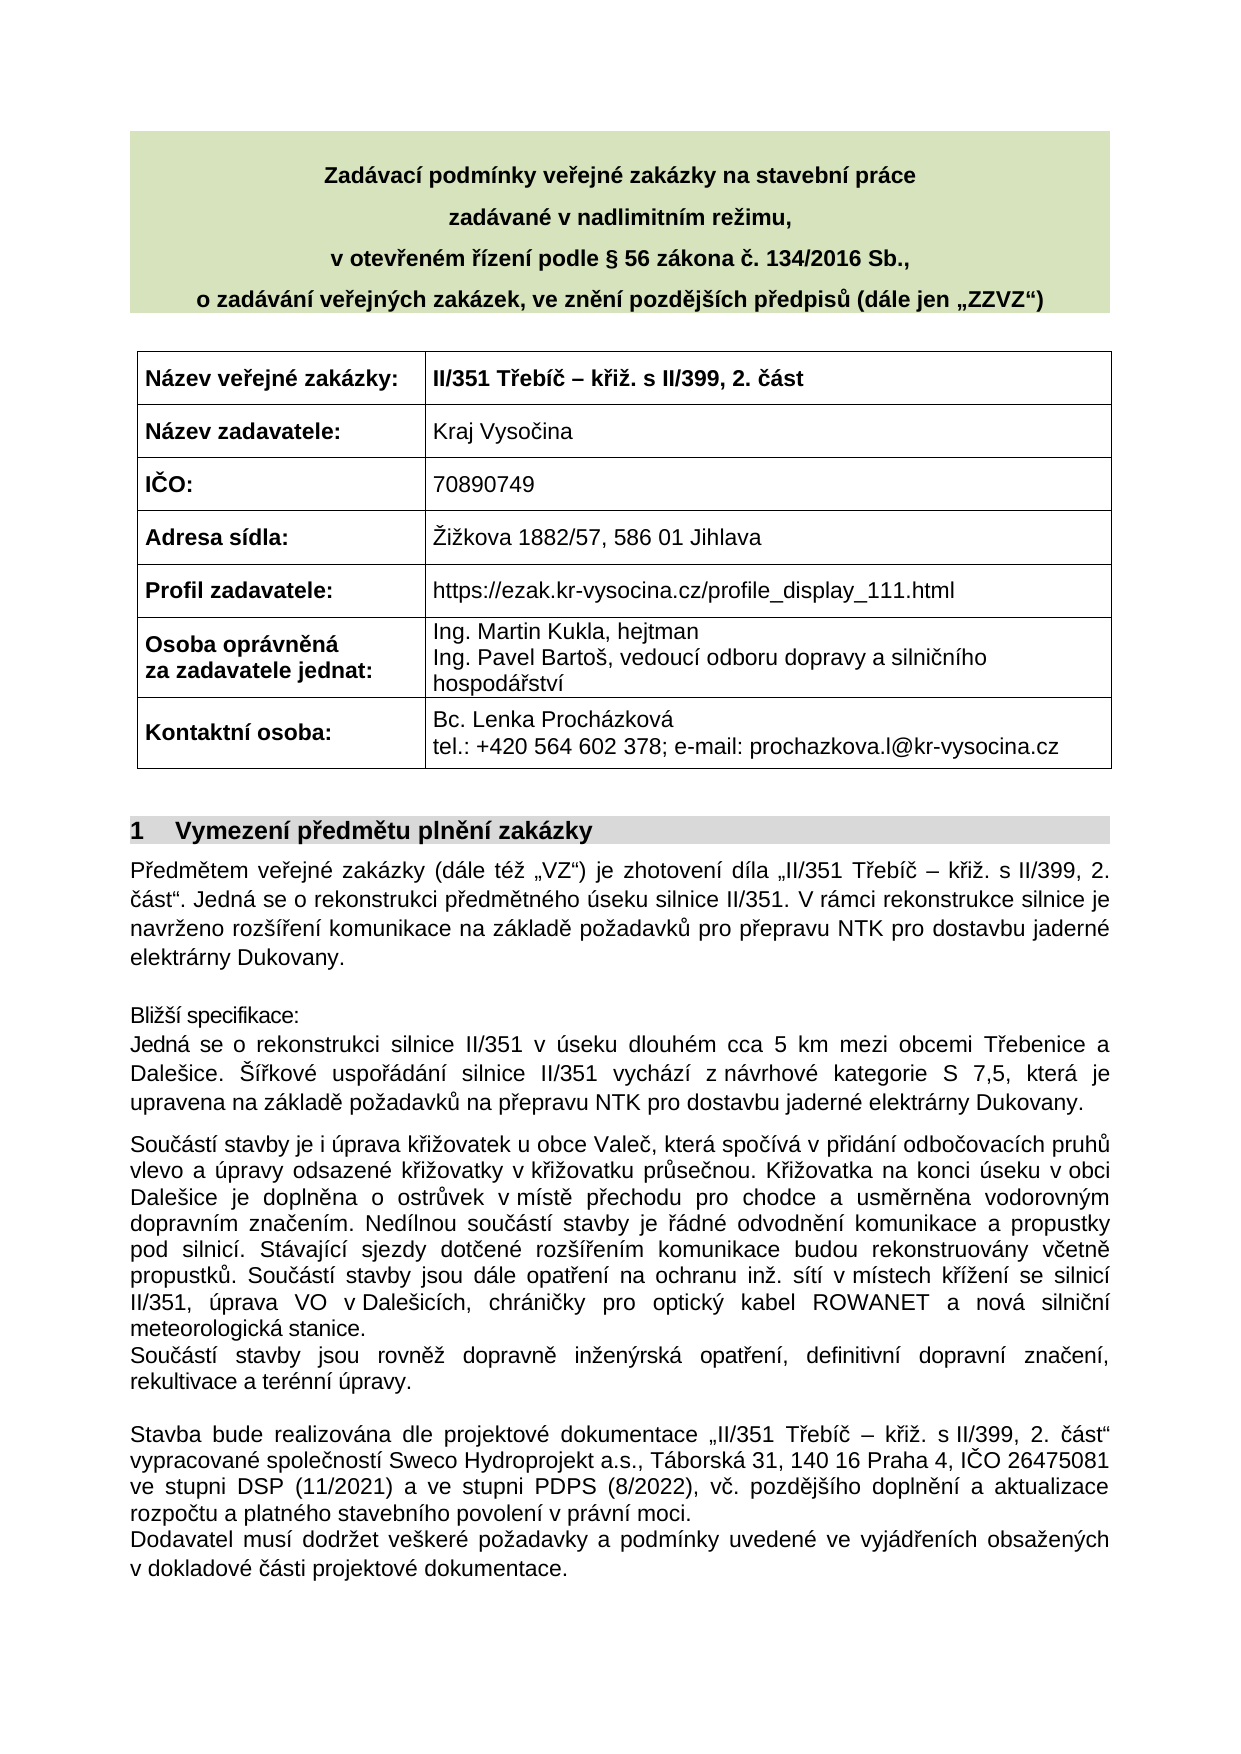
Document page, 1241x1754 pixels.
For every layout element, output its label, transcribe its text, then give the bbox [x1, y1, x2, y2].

table_header Název veřejné zakázky: [138, 352, 425, 404]
table_cell Osoba oprávněná za zadavatele jednat: [138, 618, 425, 697]
table_header II/351 Třebíč – křiž. s II/399, 2. část [426, 352, 1111, 404]
table_cell IČO: [138, 458, 425, 510]
text o zadávání veřejných zakázek, ve znění pozdějších předpisů (dále jen „ZZVZ“) [130, 286, 1110, 313]
text Předmětem veřejné zakázky (dále též „VZ“) je zhotovení díla „II/351 Třebíč – křiž. s II/399, 2. část“. Jedná se o rekonstrukci předmětného úseku silnice II/351. V rámci rekonstrukce silnice je navrženo rozšíření komunikace na základě požadavků pro přepravu NTK pro dostavbu jaderné elektrárny Dukovany. [130, 857, 1110, 970]
text Zadávací podmínky veřejné zakázky na stavební práce [130, 131, 1110, 188]
table_cell Ing. Martin Kukla, hejtman Ing. Pavel Bartoš, vedoucí odboru dopravy a silničního hospodářství [426, 618, 1111, 697]
text Součástí stavby je i úprava křižovatek u obce Valeč, která spočívá v přidání odbočovacích pruhů vlevo a úpravy odsazené křižovatky v křižovatku průsečnou. Křižovatka na konci úseku v obci Dalešice je doplněna o ostrůvek v místě přechodu pro chodce a usměrněna vodorovným dopravním značením. Nedílnou součástí stavby je řádné odvodnění komunikace a propustky pod silnicí. Stávající sjezdy dotčené rozšířením komunikace budou rekonstruovány včetně propustků. Součástí stavby jsou dále opatření na ochranu inž. sítí v místech křížení se silnicí II/351, úprava VO v Dalešicích, chráničky pro optický kabel ROWANET a nová silniční meteorologická stanice. [130, 1131, 1110, 1342]
table_cell 70890749 [426, 458, 1111, 510]
table_cell Kontaktní osoba: [138, 698, 425, 767]
text zadávané v nadlimitním režimu, [130, 203, 1110, 230]
table_cell Žižkova 1882/57, 586 01 Jihlava [426, 511, 1111, 563]
table_cell Bc. Lenka Procházková tel.: +420 564 602 378; e-mail: prochazkova.l@kr-vysocina.cz [426, 698, 1111, 767]
table_cell Profil zadavatele: [138, 565, 425, 617]
table_cell Adresa sídla: [138, 511, 425, 563]
subtitle Vymezení předmětu plnění zakázky [130, 816, 1110, 844]
text Dodavatel musí dodržet veškeré požadavky a podmínky uvedené ve vyjádřeních obsažených v dokladové části projektové dokumentace. [130, 1526, 1110, 1581]
text v otevřeném řízení podle § 56 zákona č. 134/2016 Sb., [130, 245, 1110, 271]
table_cell Název zadavatele: [138, 405, 425, 457]
table_cell https://ezak.kr-vysocina.cz/profile_display_111.html [426, 565, 1111, 617]
text Jedná se o rekonstrukci silnice II/351 v úseku dlouhém cca 5 km mezi obcemi Třebenice a Dalešice. Šířkové uspořádání silnice II/351 vychází z návrhové kategorie S 7,5, která je upravena na základě požadavků na přepravu NTK pro dostavbu jaderné elektrárny Dukovany. [130, 1031, 1110, 1115]
table_cell Kraj Vysočina [426, 405, 1111, 457]
text Stavba bude realizována dle projektové dokumentace „II/351 Třebíč – křiž. s II/399, 2. část“ vypracované společností Sweco Hydroprojekt a.s., Táborská 31, 140 16 Praha 4, IČO 26475081 ve stupni DSP (11/2021) a ve stupni PDPS (8/2022), vč. pozdějšího doplnění a aktualizace rozpočtu a platného stavebního povolení v právní moci. [130, 1421, 1110, 1526]
text Bližší specifikace: [130, 1002, 1110, 1028]
text Součástí stavby jsou rovněž dopravně inženýrská opatření, definitivní dopravní značení, rekultivace a terénní úpravy. [130, 1342, 1110, 1394]
